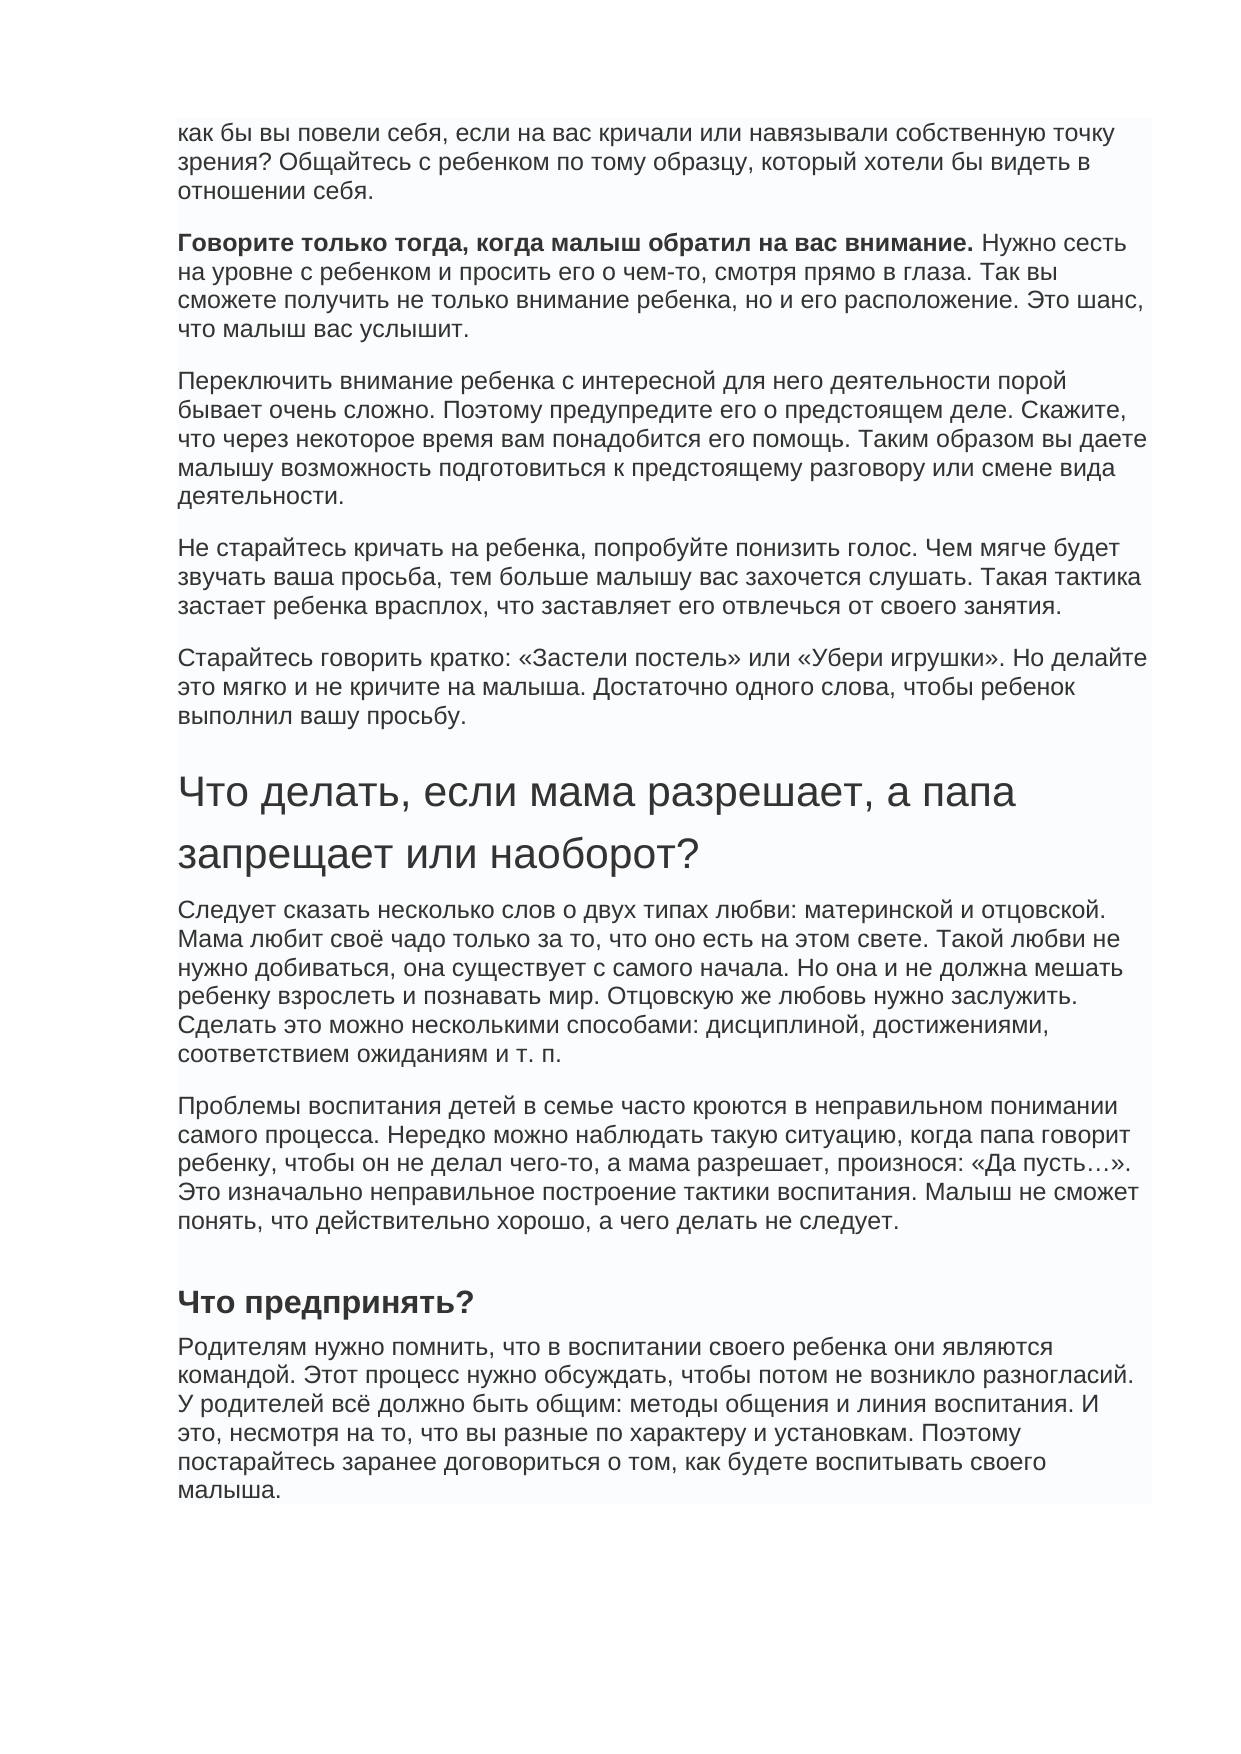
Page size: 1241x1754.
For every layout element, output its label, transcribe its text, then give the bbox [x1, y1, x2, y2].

text Переключить внимание ребенка с интересной для него деятельности порой бывает очень сложно. Поэтому предупредите его о предстоящем деле. Скажите, что через некоторое время вам понадобится его помощь. Таким образом вы даете малышу возможность подготовиться к предстоящему разговору или смене вида деятельности. [177, 366, 1152, 510]
text Что предпринять? [177, 1258, 1152, 1321]
text Проблемы воспитания детей в семье часто кроются в неправильном понимании самого процесса. Нередко можно наблюдать такую ситуацию, когда папа говорит ребенку, чтобы он не делал чего-то, а мама разрешает, произнося: «Да пусть…». Это изначально неправильное построение тактики воспитания. Малыш не сможет понять, что действительно хорошо, а чего делать не следует. [177, 1091, 1152, 1235]
text Говорите только тогда, когда малыш обратил на вас внимание. Нужно сесть на уровне с ребенком и просить его о чем-то, смотря прямо в глаза. Так вы сможете получить не только внимание ребенка, но и его расположение. Это шанс, что малыш вас услышит. [177, 228, 1152, 343]
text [177, 118, 1152, 204]
text Следует сказать несколько слов о двух типах любви: материнской и отцовской. Мама любит своё чадо только за то, что оно есть на этом свете. Такой любви не нужно добиваться, она существует с самого начала. Но она и не должна мешать ребенку взрослеть и познавать мир. Отцовскую же любовь нужно заслужить. Сделать это можно несколькими способами: дисциплиной, достижениями, соответствием ожиданиям и т. п. [177, 895, 1152, 1067]
text Родителям нужно помнить, что в воспитании своего ребенка они являются командой. Этот процесс нужно обсуждать, чтобы потом не возникло разногласий. У родителей всё должно быть общим: методы общения и линия воспитания. И это, несмотря на то, что вы разные по характеру и установкам. Поэтому постарайтесь заранее договориться о том, как будете воспитывать своего малыша. [177, 1332, 1152, 1504]
text Не старайтесь кричать на ребенка, попробуйте понизить голос. Чем мягче будет звучать ваша просьба, тем больше малышу вас захочется слушать. Такая тактика застает ребенка врасплох, что заставляет его отвлечься от своего занятия. [177, 533, 1152, 620]
text Старайтесь говорить кратко: «Застели постель» или «Убери игрушки». Но делайте это мягко и не кричите на малыша. Достаточно одного слова, чтобы ребенок выполнил вашу просьбу. [177, 643, 1152, 729]
text Что делать, если мама разрешает, а папа запрещает или наоборот? [177, 753, 1152, 878]
